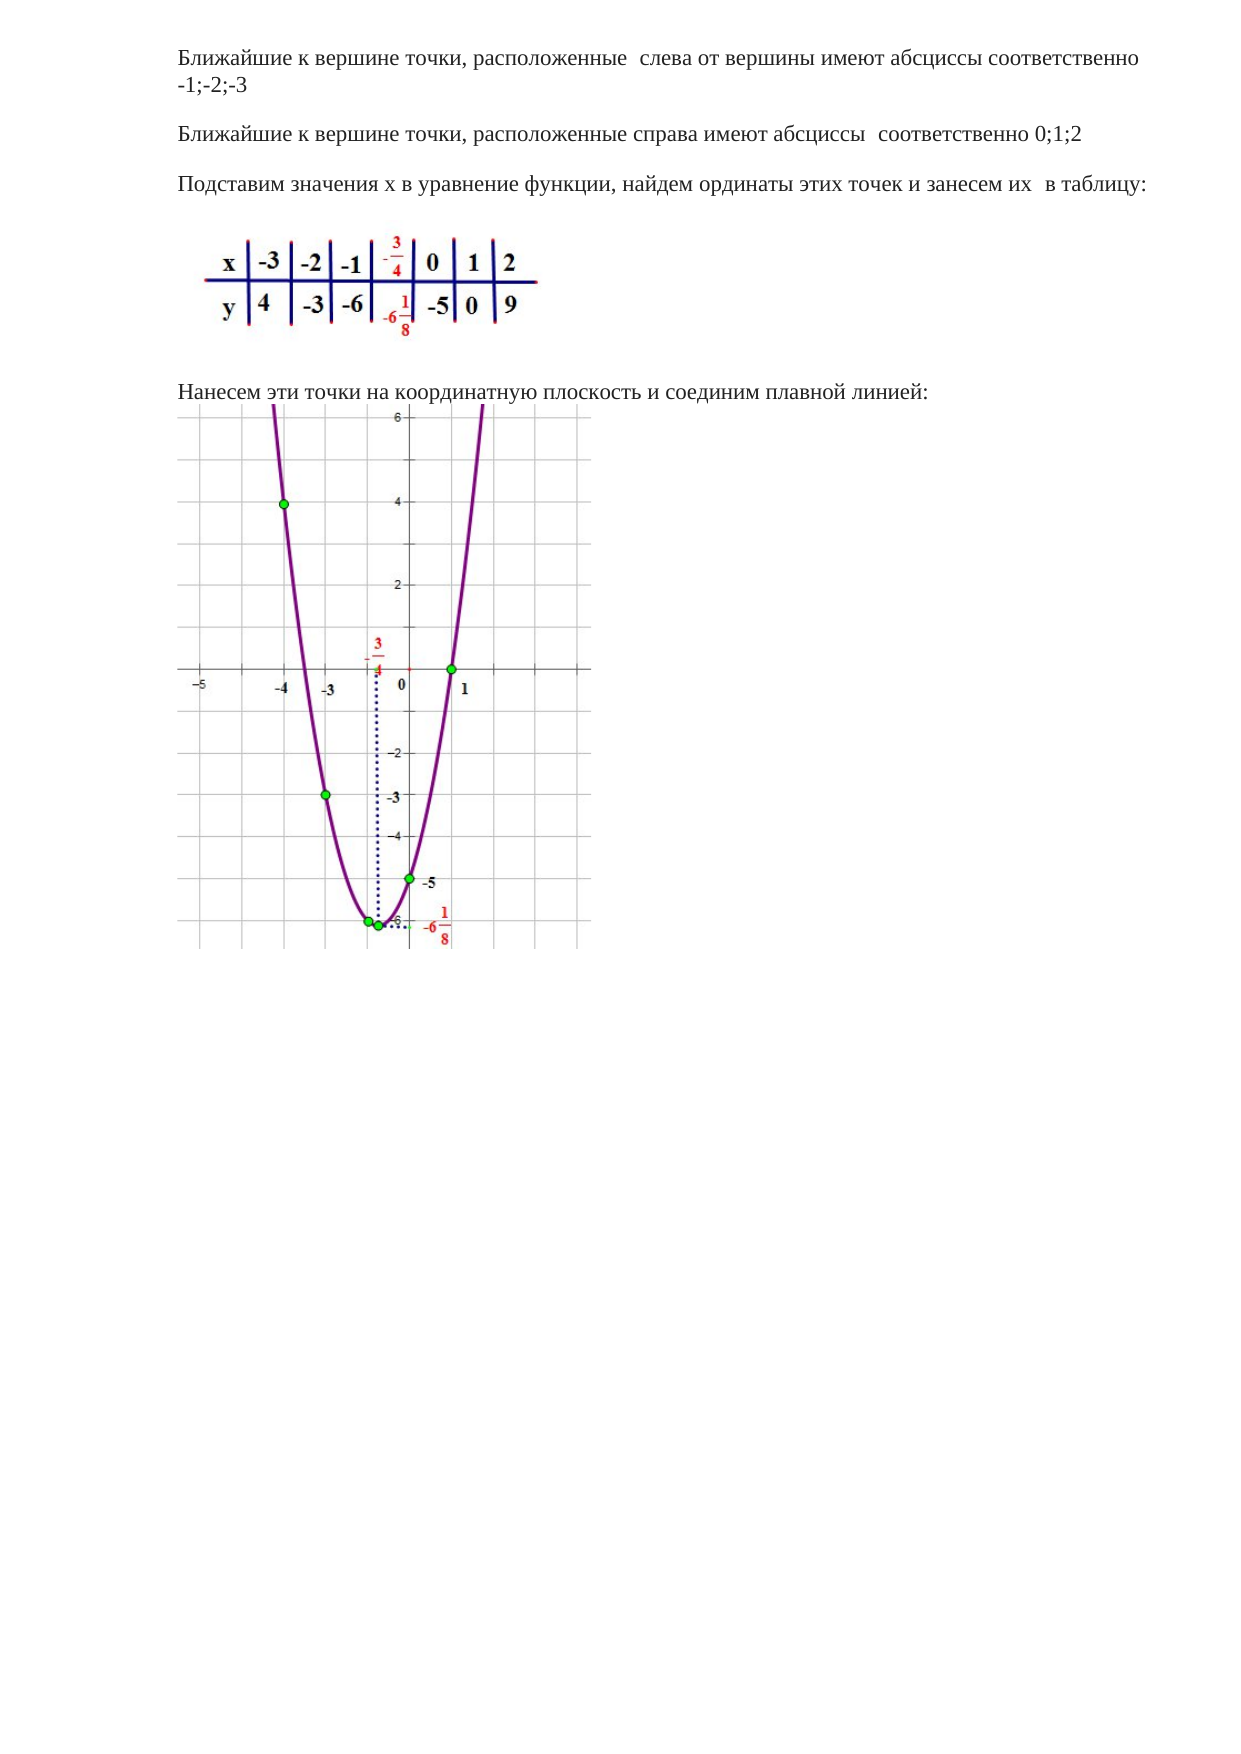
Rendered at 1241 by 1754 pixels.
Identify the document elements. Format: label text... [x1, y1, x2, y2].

text Нанесем эти точки на координатную плоскость и соединим плавной линией: [177, 378, 1152, 404]
text Ближайшие к вершине точки, расположенные слева от вершины имеют абсциссы соответственно -1;-2;-3 [177, 44, 1152, 97]
picture [177, 220, 578, 378]
picture [177, 404, 592, 949]
text Ближайшие к вершине точки, расположенные справа имеют абсциссы соответственно 0;1;2 [177, 121, 1152, 147]
text Подставим значения х в уравнение функции, найдем ординаты этих точек и занесем их в таблицу: [177, 170, 1152, 197]
